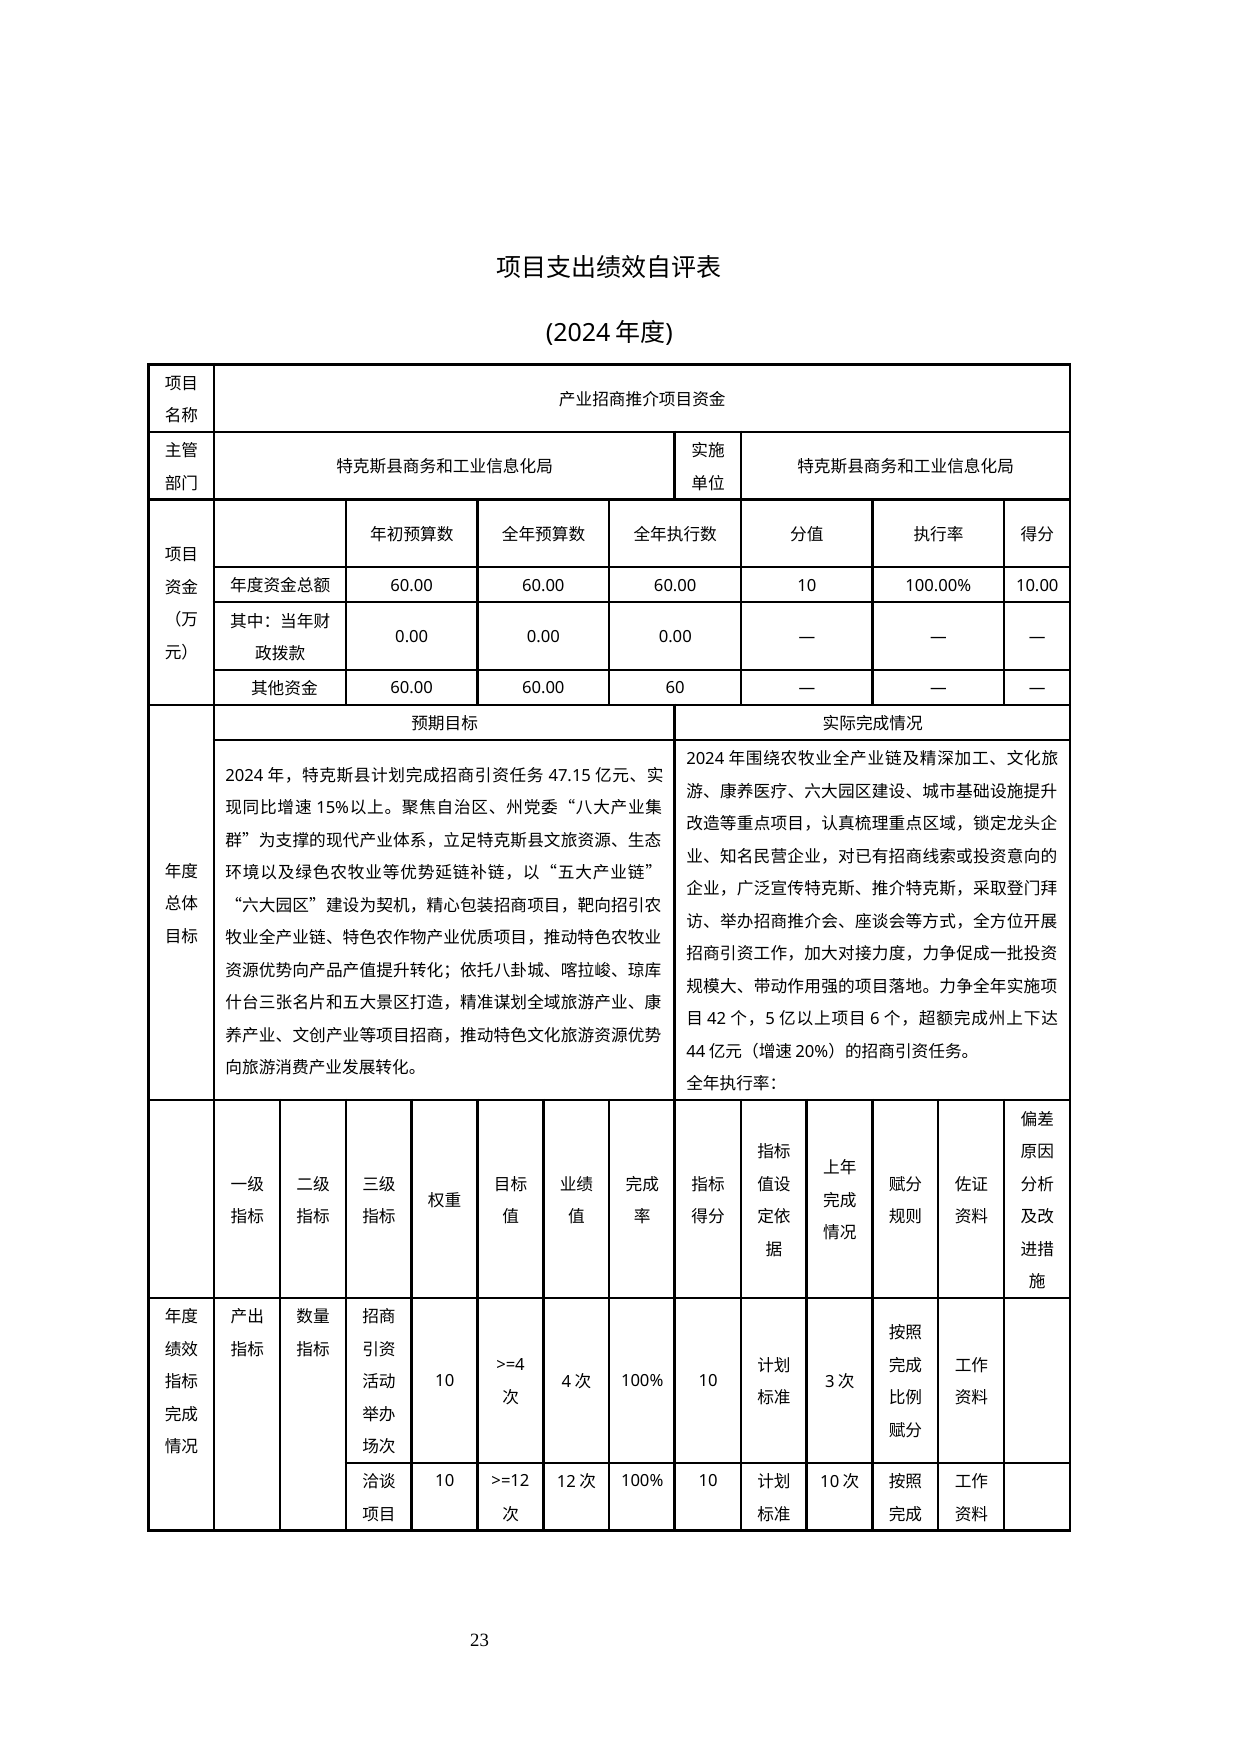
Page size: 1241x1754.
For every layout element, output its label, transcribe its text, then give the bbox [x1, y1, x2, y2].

table_cell 年初预算数 [347, 501, 476, 566]
table_cell — [1005, 603, 1069, 668]
table_cell 三级指标 [347, 1101, 410, 1296]
table_cell 100% [610, 1299, 673, 1461]
table_cell 得分 [1005, 501, 1069, 566]
table_cell [1005, 1464, 1069, 1529]
table_cell 12次 [545, 1464, 608, 1529]
table_cell 特克斯县商务和工业信息化局 [215, 433, 673, 498]
table_cell 0.00 [347, 603, 476, 668]
table_cell 产出指标 [215, 1299, 279, 1529]
table_cell >=4次 [479, 1299, 542, 1461]
table_cell 执行率 [874, 501, 1003, 566]
table_cell 10次 [808, 1464, 871, 1529]
table_cell 工作资料 [939, 1464, 1003, 1529]
table_cell — [742, 671, 871, 703]
table_cell 项目资金（万元） [150, 501, 213, 703]
table_cell 10 [413, 1299, 476, 1461]
table_cell 实际完成情况 [676, 706, 1069, 739]
table_cell 上年完成情况 [808, 1101, 871, 1296]
table_cell 年度资金总额 [215, 568, 345, 601]
table_cell 权重 [413, 1101, 476, 1296]
table_cell 60.00 [479, 568, 608, 601]
table_cell — [742, 603, 871, 668]
table_cell 按照完成比例赋分 [874, 1299, 937, 1461]
table_cell 指标值设定依据 [742, 1101, 805, 1296]
table_cell 60.00 [347, 568, 476, 601]
table_cell 完成率 [610, 1101, 673, 1296]
table_cell [1005, 1299, 1069, 1461]
table_cell — [874, 671, 1003, 703]
table_cell 60.00 [610, 568, 740, 601]
table_cell 赋分规则 [874, 1101, 937, 1296]
table_cell 其他资金 [215, 671, 345, 703]
table_cell 产业招商推介项目资金 [215, 366, 1069, 431]
table_cell >=12次 [479, 1464, 542, 1529]
table_cell 3次 [808, 1299, 871, 1461]
table_cell 特克斯县商务和工业信息化局 [742, 433, 1069, 498]
table_cell 指标得分 [676, 1101, 740, 1296]
table_cell 年度绩效指标完成情况 [150, 1299, 213, 1529]
table_cell — [874, 603, 1003, 668]
table_cell 0.00 [610, 603, 740, 668]
table_cell 10 [676, 1464, 740, 1529]
table_cell 其中：当年财政拨款 [215, 603, 345, 668]
table_cell [215, 501, 345, 566]
table_cell 年度总体目标 [150, 706, 213, 1099]
table_cell 10 [413, 1464, 476, 1529]
table_cell 60.00 [347, 671, 476, 703]
table_cell 分值 [742, 501, 871, 566]
table_cell 招商引资活动举办场次 [347, 1299, 410, 1461]
table_cell 目标值 [479, 1101, 542, 1296]
table_cell 全年执行数 [610, 501, 740, 566]
table_cell 2024年，特克斯县计划完成招商引资任务47.15亿元、实现同比增速15%以上。聚焦自治区、州党委“八大产业集群”为支撑的现代产业体系，立足特克斯县文旅资源、生态环境以及绿色农牧业等优势延链补链，以“五大产业链”“六大园区”建设为契机，精心包装招商项目，靶向招引农牧业全产业链、特色农作物产业优质项目，推动特色农牧业资源优势向产品产值提升转化；依托八卦城、喀拉峻、琼库什台三张名片和五大景区打造，精准谋划全域旅游产业、康养产业、文创产业等项目招商，推动特色文化旅游资源优势向旅游消费产业发展转化。 [215, 741, 673, 1099]
table_cell 项目名称 [150, 366, 213, 431]
table_cell 0.00 [479, 603, 608, 668]
table_cell 主管部门 [150, 433, 213, 498]
table_cell 业绩值 [545, 1101, 608, 1296]
table_cell 100.00% [874, 568, 1003, 601]
table_cell — [1005, 671, 1069, 703]
table_cell (2024年度) [148, 298, 1070, 363]
table_cell 10 [742, 568, 871, 601]
table_cell 二级指标 [281, 1101, 345, 1296]
table_cell 2024年围绕农牧业全产业链及精深加工、文化旅游、康养医疗、六大园区建设、城市基础设施提升改造等重点项目，认真梳理重点区域，锁定龙头企业、知名民营企业，对已有招商线索或投资意向的企业，广泛宣传特克斯、推介特克斯，采取登门拜访、举办招商推介会、座谈会等方式，全方位开展招商引资工作，加大对接力度，力争促成一批投资规模大、带动作用强的项目落地。力争全年实施项目42个，5亿以上项目6个，超额完成州上下达44亿元（增速20%）的招商引资任务。 全年执行率： [676, 741, 1069, 1099]
table_cell 一级指标 [215, 1101, 279, 1296]
table_cell 数量指标 [281, 1299, 345, 1529]
table_cell 10 [676, 1299, 740, 1461]
table_cell 偏差原因分析及改进措施 [1005, 1101, 1069, 1296]
table_cell [150, 1101, 213, 1296]
table_cell 60 [610, 671, 740, 703]
table_cell 100% [610, 1464, 673, 1529]
table_cell 洽谈项目签约数 [347, 1464, 410, 1529]
table_cell 佐证资料 [939, 1101, 1003, 1296]
table_cell 计划标准 [742, 1299, 805, 1461]
table_cell 按照完成比例赋分 [874, 1464, 937, 1529]
table_cell 工作资料 [939, 1299, 1003, 1461]
table_cell 计划标准 [742, 1464, 805, 1529]
table_cell 预期目标 [215, 706, 673, 739]
table_header 项目支出绩效自评表 [148, 233, 1070, 298]
table_cell 实施单位 [676, 433, 740, 498]
table_cell 全年预算数 [479, 501, 608, 566]
table_cell 10.00 [1005, 568, 1069, 601]
table_cell 60.00 [479, 671, 608, 703]
table_cell 4次 [545, 1299, 608, 1461]
